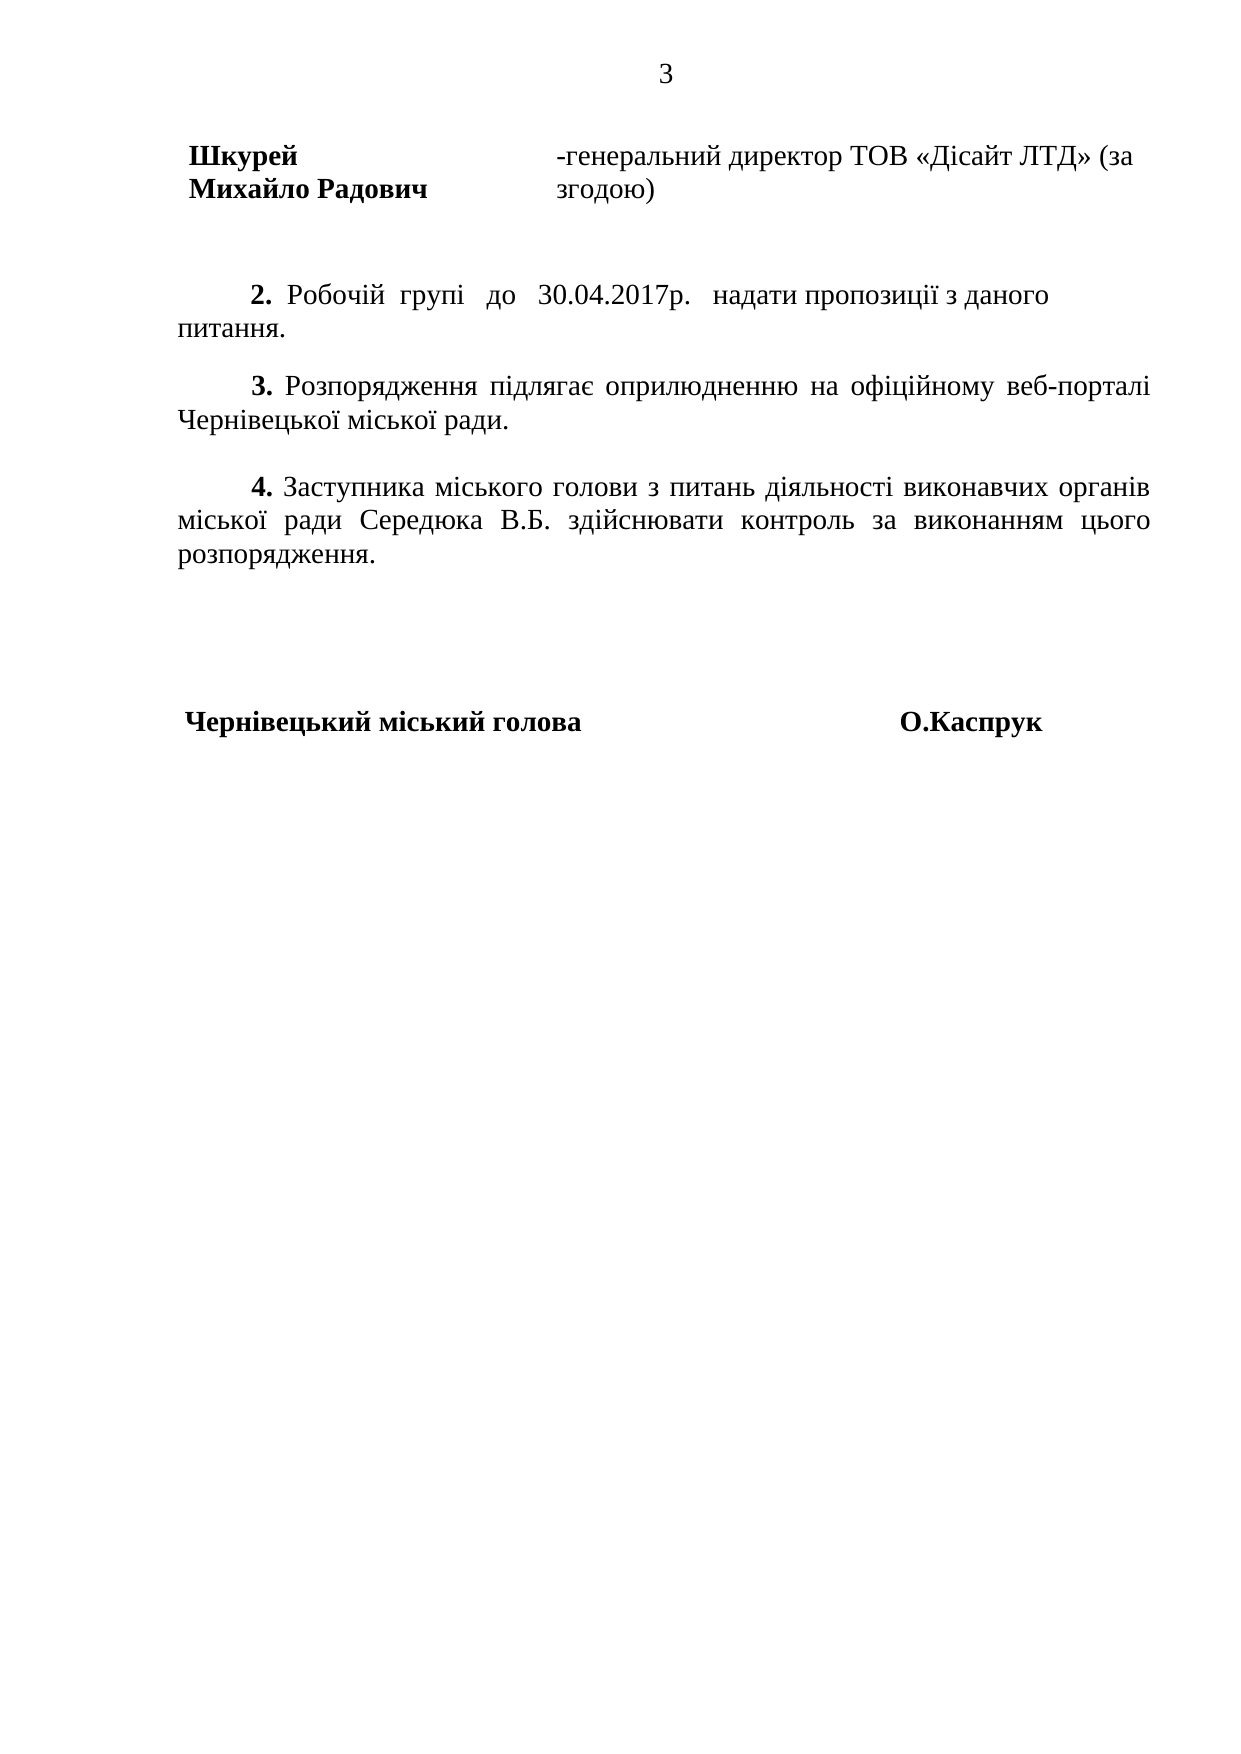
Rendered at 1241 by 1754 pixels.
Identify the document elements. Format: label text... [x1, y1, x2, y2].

text 3 [177, 56, 1152, 90]
text Чернівецький міський голова О.Каспрук [177, 704, 1152, 737]
text 3. Розпорядження підлягає оприлюдненню на офіційному веб-порталі Чернівецької міської ради. [177, 368, 1152, 435]
table_header -генеральний директор ТОВ «Дісайт ЛТД» (за згодою) [545, 138, 1201, 205]
text 2. Робочій групі до 30.04.2017р. надати пропозиції з даного питання. [177, 277, 1152, 344]
table_header Шкурей Михайло Радович [177, 138, 545, 205]
text 4. Заступника міського голови з питань діяльності виконавчих органів міської ради Середюка В.Б. здійснювати контроль за виконанням цього розпорядження. [177, 469, 1152, 569]
